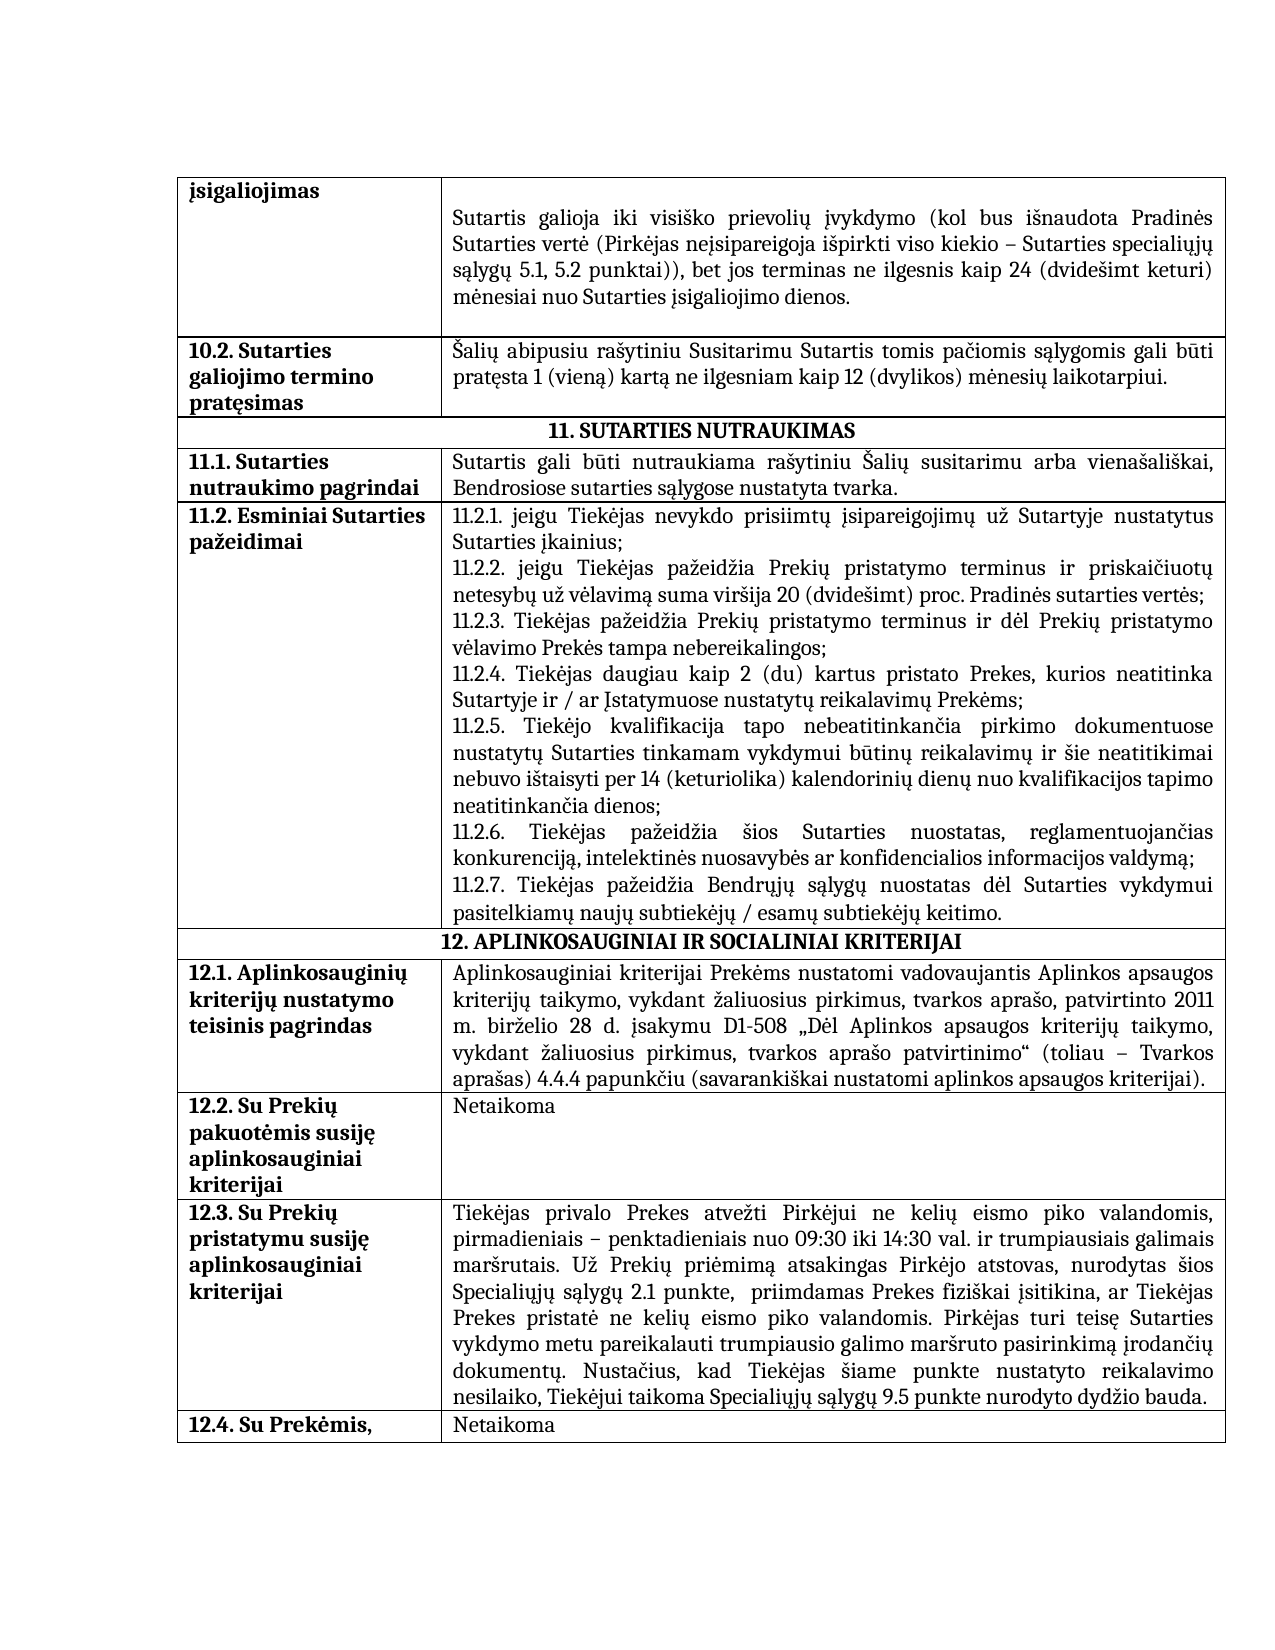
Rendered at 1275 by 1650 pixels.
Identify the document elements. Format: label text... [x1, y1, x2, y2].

table_cell 10.2. Sutarties galiojimo termino pratęsimas [178, 338, 441, 416]
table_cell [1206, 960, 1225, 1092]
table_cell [442, 178, 1225, 336]
table_cell Netaikoma [442, 1093, 1225, 1198]
table_cell 11.1. Sutarties nutraukimo pagrindai [178, 449, 441, 501]
table_cell 12.1. Aplinkosauginių kriterijų nustatymo teisinis pagrindas [178, 960, 441, 1092]
table_cell 12. APLINKOSAUGINIAI IR SOCIALINIAI KRITERIJAI [178, 929, 1225, 959]
table_cell Sutartis gali būti nutraukiama rašytiniu Šalių susitarimu arba vienašališkai, Bendrosiose sutarties sąlygose nustatyta tvarka. [442, 449, 1225, 501]
table_cell 11.2.1. jeigu Tiekėjas nevykdo prisiimtų įsipareigojimų už Sutartyje nustatytus Sutarties įkainius; 11.2.2. jeigu Tiekėjas pažeidžia Prekių pristatymo terminus ir priskaičiuotų netesybų už vėlavimą suma viršija 20 (dvidešimt) proc. Pradinės sutarties vertės; 11.2.3. Tiekėjas pažeidžia Prekių pristatymo terminus ir dėl Prekių pristatymo vėlavimo Prekės tampa nebereikalingos; 11.2.4. Tiekėjas daugiau kaip 2 (du) kartus pristato Prekes, kurios neatitinka Sutartyje ir / ar Įstatymuose nustatytų reikalavimų Prekėms; 11.2.5. Tiekėjo kvalifikacija tapo nebeatitinkančia pirkimo dokumentuose nustatytų Sutarties tinkamam vykdymui būtinų reikalavimų ir šie neatitikimai nebuvo ištaisyti per 14 (keturiolika) kalendorinių dienų nuo kvalifikacijos tapimo neatitinkančia dienos; 11.2.6. Tiekėjas pažeidžia šios Sutarties nuostatas, reglamentuojančias konkurenciją, intelektinės nuosavybės ar konfidencialios informacijos valdymą; 11.2.7. Tiekėjas pažeidžia Bendrųjų sąlygų nuostatas dėl Sutarties vykdymui pasitelkiamų naujų subtiekėjų / esamų subtiekėjų keitimo. [442, 503, 1225, 928]
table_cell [178, 178, 441, 336]
table_cell 12.2. Su Prekių pakuotėmis susiję aplinkosauginiai kriterijai [178, 1093, 441, 1198]
table_cell Šalių abipusiu rašytiniu Susitarimu Sutartis tomis pačiomis sąlygomis gali būti pratęsta 1 (vieną) kartą ne ilgesniam kaip 12 (dvylikos) mėnesių laikotarpiui. [442, 338, 1225, 416]
table_cell 11.2. Esminiai Sutarties pažeidimai [178, 503, 441, 928]
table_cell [178, 1411, 441, 1442]
table_cell 12.3. Su Prekių pristatymu susiję aplinkosauginiai kriterijai [178, 1200, 441, 1410]
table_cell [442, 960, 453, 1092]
table_cell 11. SUTARTIES NUTRAUKIMAS [178, 418, 1225, 448]
table_cell Netaikoma [442, 1411, 1225, 1442]
table_cell Tiekėjas privalo Prekes atvežti Pirkėjui ne kelių eismo piko valandomis, pirmadieniais − penktadieniais nuo 09:30 iki 14:30 val. ir trumpiausiais galimais maršrutais. Už Prekių priėmimą atsakingas Pirkėjo atstovas, nurodytas šios Specialiųjų sąlygų 2.1 punkte, priimdamas Prekes fiziškai įsitikina, ar Tiekėjas Prekes pristatė ne kelių eismo piko valandomis. Pirkėjas turi teisę Sutarties vykdymo metu pareikalauti trumpiausio galimo maršruto pasirinkimą įrodančių dokumentų. Nustačius, kad Tiekėjas šiame punkte nustatyto reikalavimo nesilaiko, Tiekėjui taikoma Specialiųjų sąlygų 9.5 punkte nurodyto dydžio bauda. [442, 1200, 1225, 1410]
